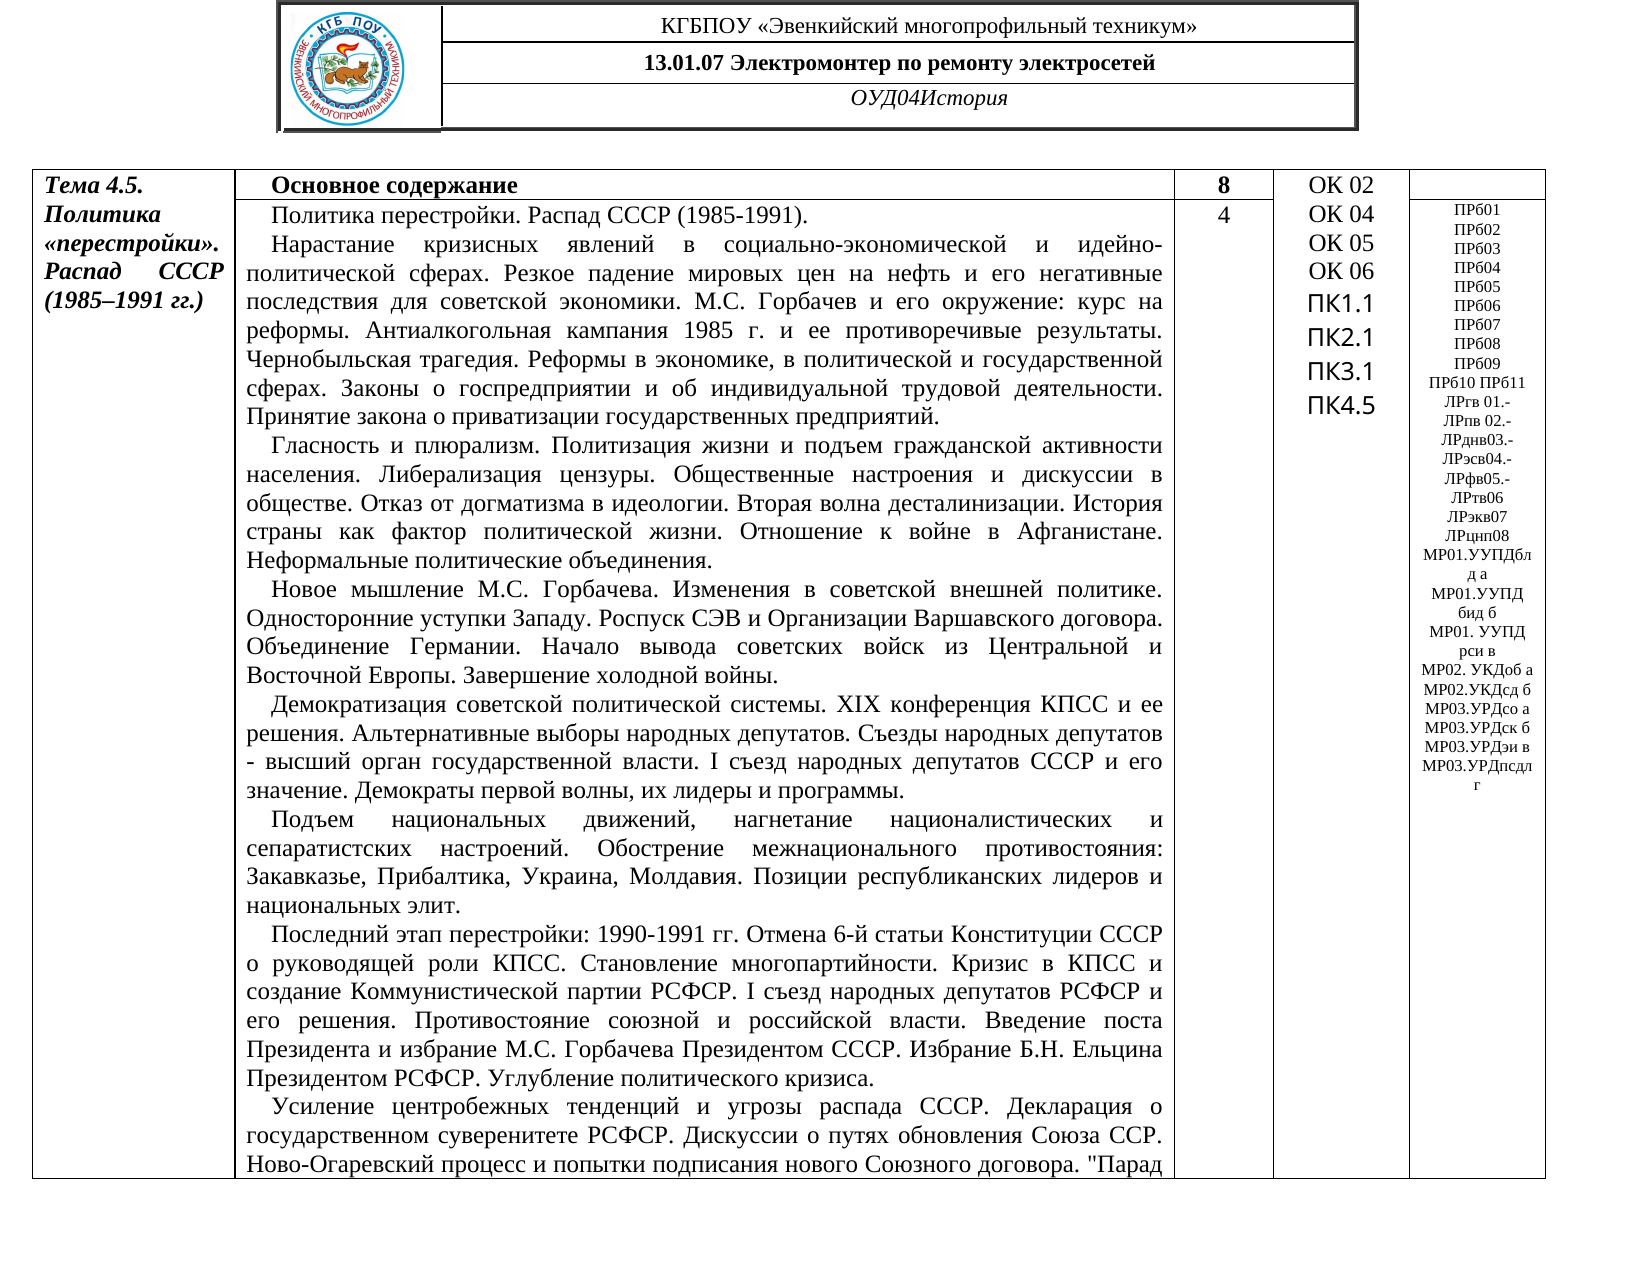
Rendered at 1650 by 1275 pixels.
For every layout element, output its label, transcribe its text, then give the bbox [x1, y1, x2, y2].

picture [290, 12, 405, 127]
table_cell ОК 02 ОК 04 ОК 05 ОК 06 ПК1.1 ПК2.1 ПК3.1 ПК4.5 [1274, 170, 1409, 1178]
picture [290, 12, 337, 60]
table_cell Основное содержание [236, 170, 1174, 199]
table_cell 8 [1175, 170, 1273, 199]
table_cell [1410, 170, 1545, 199]
table_cell 4 [1175, 200, 1273, 1178]
table_cell Тема 4.5. Политика «перестройки». Распад СССР (1985–1991 гг.) [33, 170, 234, 1178]
